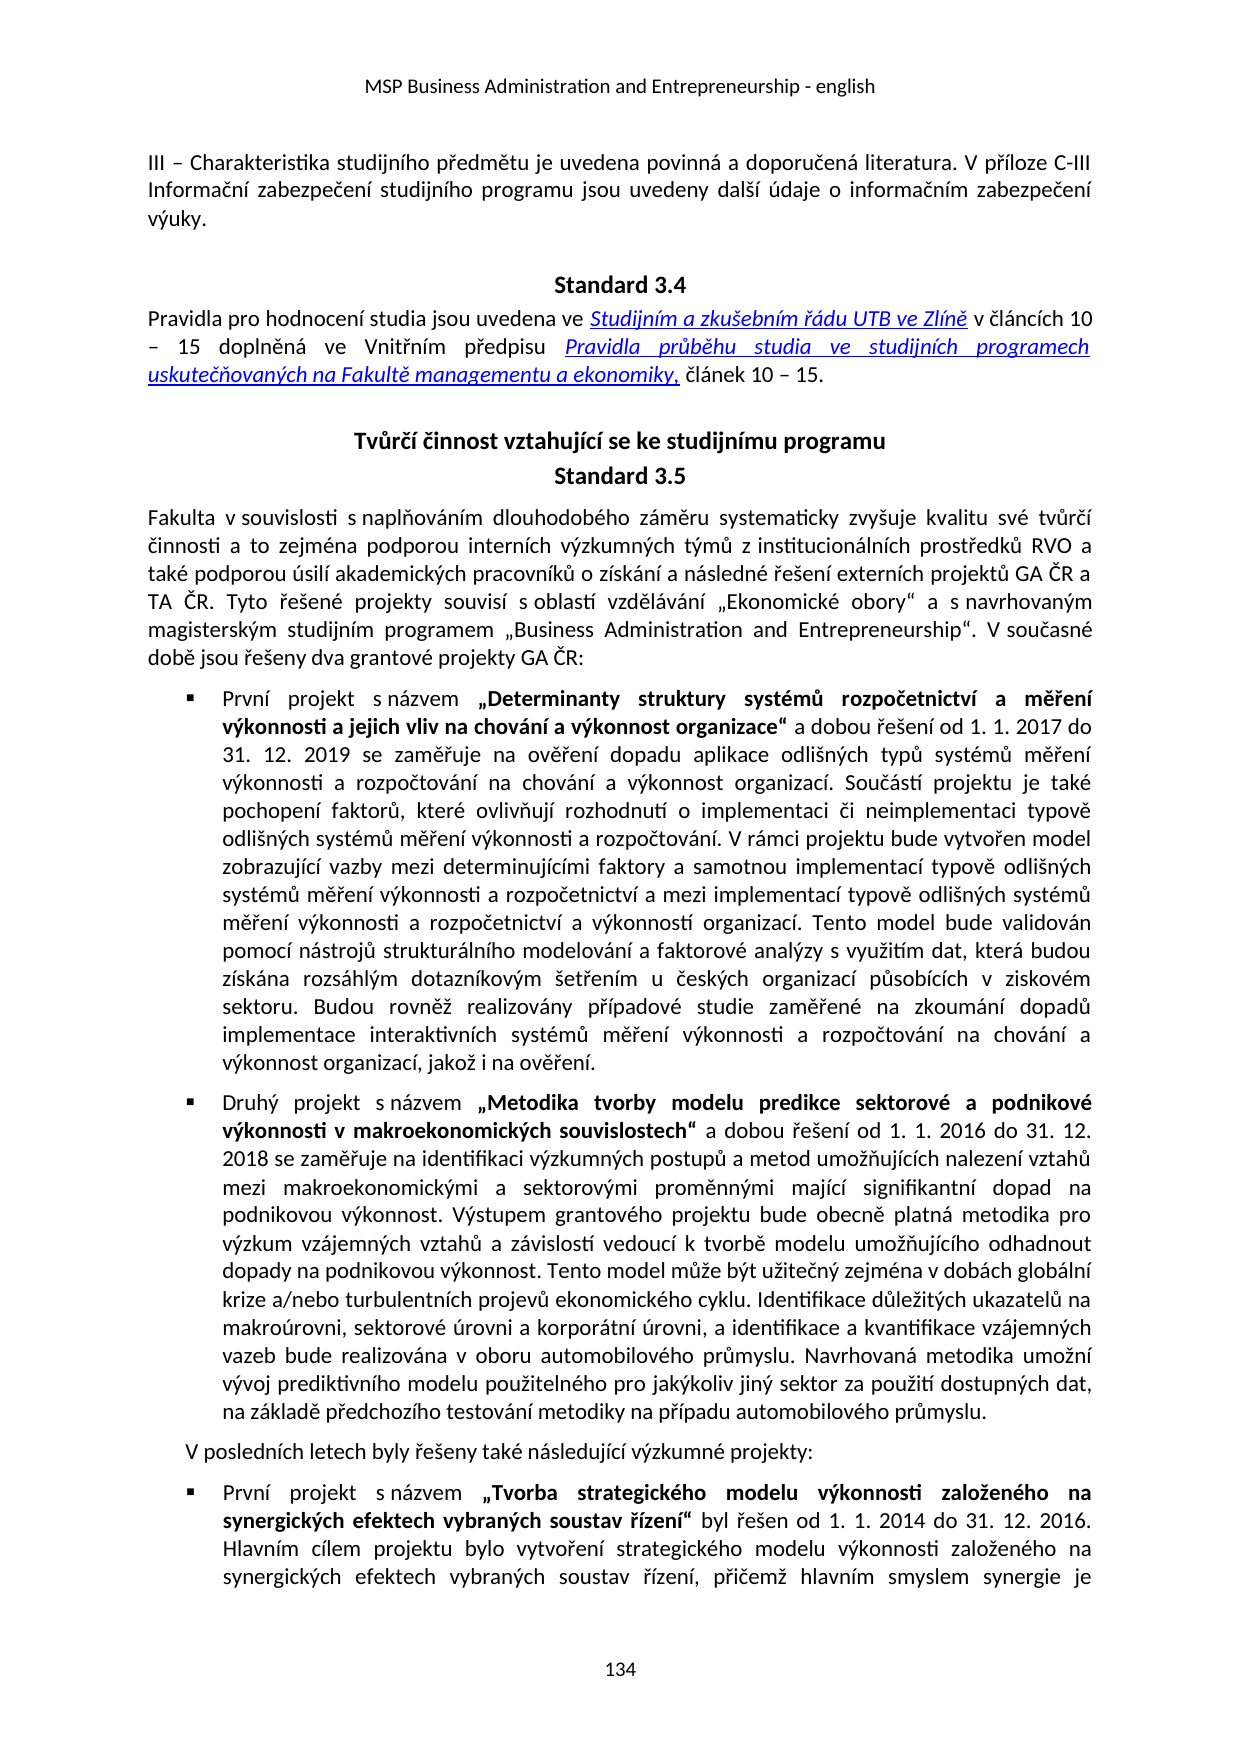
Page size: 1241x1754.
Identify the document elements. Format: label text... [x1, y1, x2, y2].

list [185, 1478, 1093, 1590]
list Druhý projekt s názvem „Metodika tvorby modelu predikce sektorové a podnikové výkonnosti v makroekonomických souvislostech“ a dobou řešení od 1. 1. 2016 do 31. 12. 2018 se zaměřuje na identifikaci výzkumných postupů a metod umožňujících nalezení vztahů mezi makroekonomickými a sektorovými proměnnými mající signifikantní dopad na podnikovou výkonnost. Výstupem grantového projektu bude obecně platná metodika pro výzkum vzájemných vztahů a závislostí vedoucí k tvorbě modelu umožňujícího odhadnout dopady na podnikovou výkonnost. Tento model může být užitečný zejména v dobách globální krize a/nebo turbulentních projevů ekonomického cyklu. Identifikace důležitých ukazatelů na makroúrovni, sektorové úrovni a korporátní úrovni, a identifikace a kvantifikace vzájemných vazeb bude realizována v oboru automobilového průmyslu. Navrhovaná metodika umožní vývoj prediktivního modelu použitelného pro jakýkoliv jiný sektor za použití dostupných dat, na základě předchozího testování metodiky na případu automobilového průmyslu. [185, 1088, 1093, 1425]
subtitle Standard 3.4 [148, 269, 1093, 300]
text Fakulta v souvislosti s naplňováním dlouhodobého záměru systematicky zvyšuje kvalitu své tvůrčí činnosti a to zejména podporou interních výzkumných týmů z institucionálních prostředků RVO a také podporou úsilí akademických pracovníků o získání a následné řešení externích projektů GA ČR a TA ČR. Tyto řešené projekty souvisí s oblastí vzdělávání „Ekonomické obory“ a s navrhovaným magisterským studijním programem „Business Administration and Entrepreneurship“. V současné době jsou řešeny dva grantové projekty GA ČR: [148, 503, 1093, 671]
subtitle Tvůrčí činnost vztahující se ke studijnímu programu [148, 425, 1093, 456]
text V posledních letech byly řešeny také následující výzkumné projekty: [185, 1437, 1093, 1465]
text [148, 148, 1093, 232]
list První projekt s názvem „Determinanty struktury systémů rozpočetnictví a měření výkonnosti a jejich vliv na chování a výkonnost organizace“ a dobou řešení od 1. 1. 2017 do 31. 12. 2019 se zaměřuje na ověření dopadu aplikace odlišných typů systémů měření výkonnosti a rozpočtování na chování a výkonnost organizací. Součástí projektu je také pochopení faktorů, které ovlivňují rozhodnutí o implementaci či neimplementaci typově odlišných systémů měření výkonnosti a rozpočtování. V rámci projektu bude vytvořen model zobrazující vazby mezi determinujícími faktory a samotnou implementací typově odlišných systémů měření výkonnosti a rozpočetnictví a mezi implementací typově odlišných systémů měření výkonnosti a rozpočetnictví a výkonností organizací. Tento model bude validován pomocí nástrojů strukturálního modelování a faktorové analýzy s využitím dat, která budou získána rozsáhlým dotazníkovým šetřením u českých organizací působících v ziskovém sektoru. Budou rovněž realizovány případové studie zaměřené na zkoumání dopadů implementace interaktivních systémů měření výkonnosti a rozpočtování na chování a výkonnost organizací, jakož i na ověření. [185, 684, 1093, 1076]
subtitle Pravidla pro hodnocení studia jsou uvedena ve Studijním a zkušebním řádu UTB ve Zlíně v článcích 10 – 15 doplněná ve Vnitřním předpisu Pravidla průběhu studia ve studijních programech uskutečňovaných na Fakultě managementu a ekonomiky, článek 10 – 15. [148, 304, 1093, 388]
subtitle Standard 3.5 [148, 460, 1093, 491]
